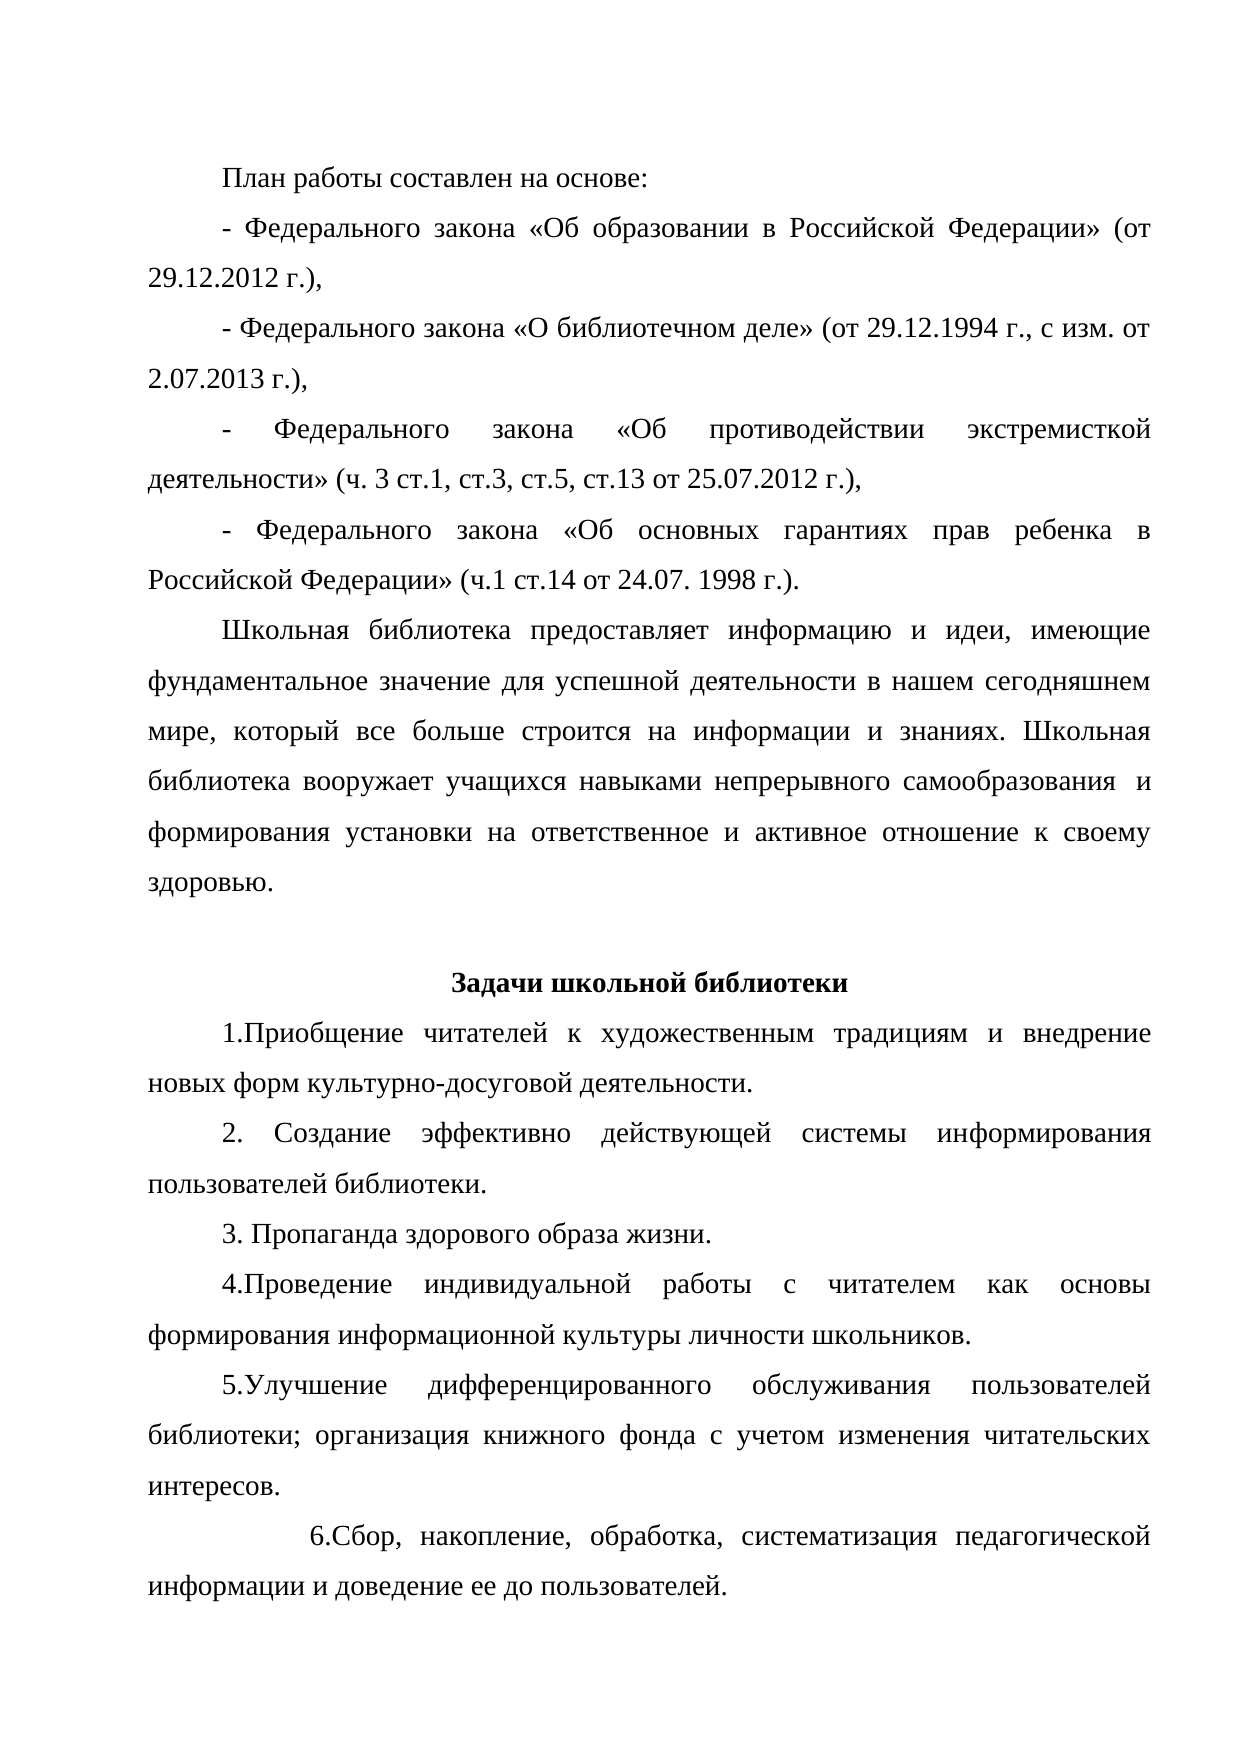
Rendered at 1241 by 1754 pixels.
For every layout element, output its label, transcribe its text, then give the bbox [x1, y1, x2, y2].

text Школьная библиотека предоставляет информацию и идеи, имеющие фундаментальное значение для успешной деятельности в нашем сегодняшнем мире, который все больше строится на информации и знаниях. Школьная библиотека вооружает учащихся навыками непрерывного самообразования и формирования установки на ответственное и активное отношение к своему здоровью. [148, 612, 1152, 898]
text 5.Улучшение дифференцированного обслуживания пользователей библиотеки; организация книжного фонда с учетом изменения читательских интересов. [148, 1367, 1152, 1501]
text 4.Проведение индивидуальной работы с читателем как основы формирования информационной культуры личности школьников. [148, 1267, 1152, 1350]
text - Федерального закона «О библиотечном деле» (от 29.12.1994 г., с изм. от 2.07.2013 г.), [148, 311, 1152, 394]
text 1.Приобщение читателей к художественным традициям и внедрение новых форм культурно-досуговой деятельности. [148, 1015, 1152, 1099]
text План работы составлен на основе: [148, 160, 1152, 193]
text 6.Сбор, накопление, обработка, систематизация педагогической информации и доведение ее до пользователей. [148, 1518, 1152, 1602]
text 3. Пропаганда здорового образа жизни. [148, 1216, 1152, 1250]
text - Федерального закона «Об образовании в Российской Федерации» (от 29.12.2012 г.), [148, 210, 1152, 294]
text - Федерального закона «Об противодействии экстремисткой деятельности» (ч. 3 ст.1, ст.3, ст.5, ст.13 от 25.07.2012 г.), [148, 411, 1152, 495]
text Задачи школьной библиотеки [148, 965, 1152, 998]
text - Федерального закона «Об основных гарантиях прав ребенка в Российской Федерации» (ч.1 ст.14 от 24.07. 1998 г.). [148, 512, 1152, 596]
text 2. Создание эффективно действующей системы информирования пользователей библиотеки. [148, 1116, 1152, 1199]
